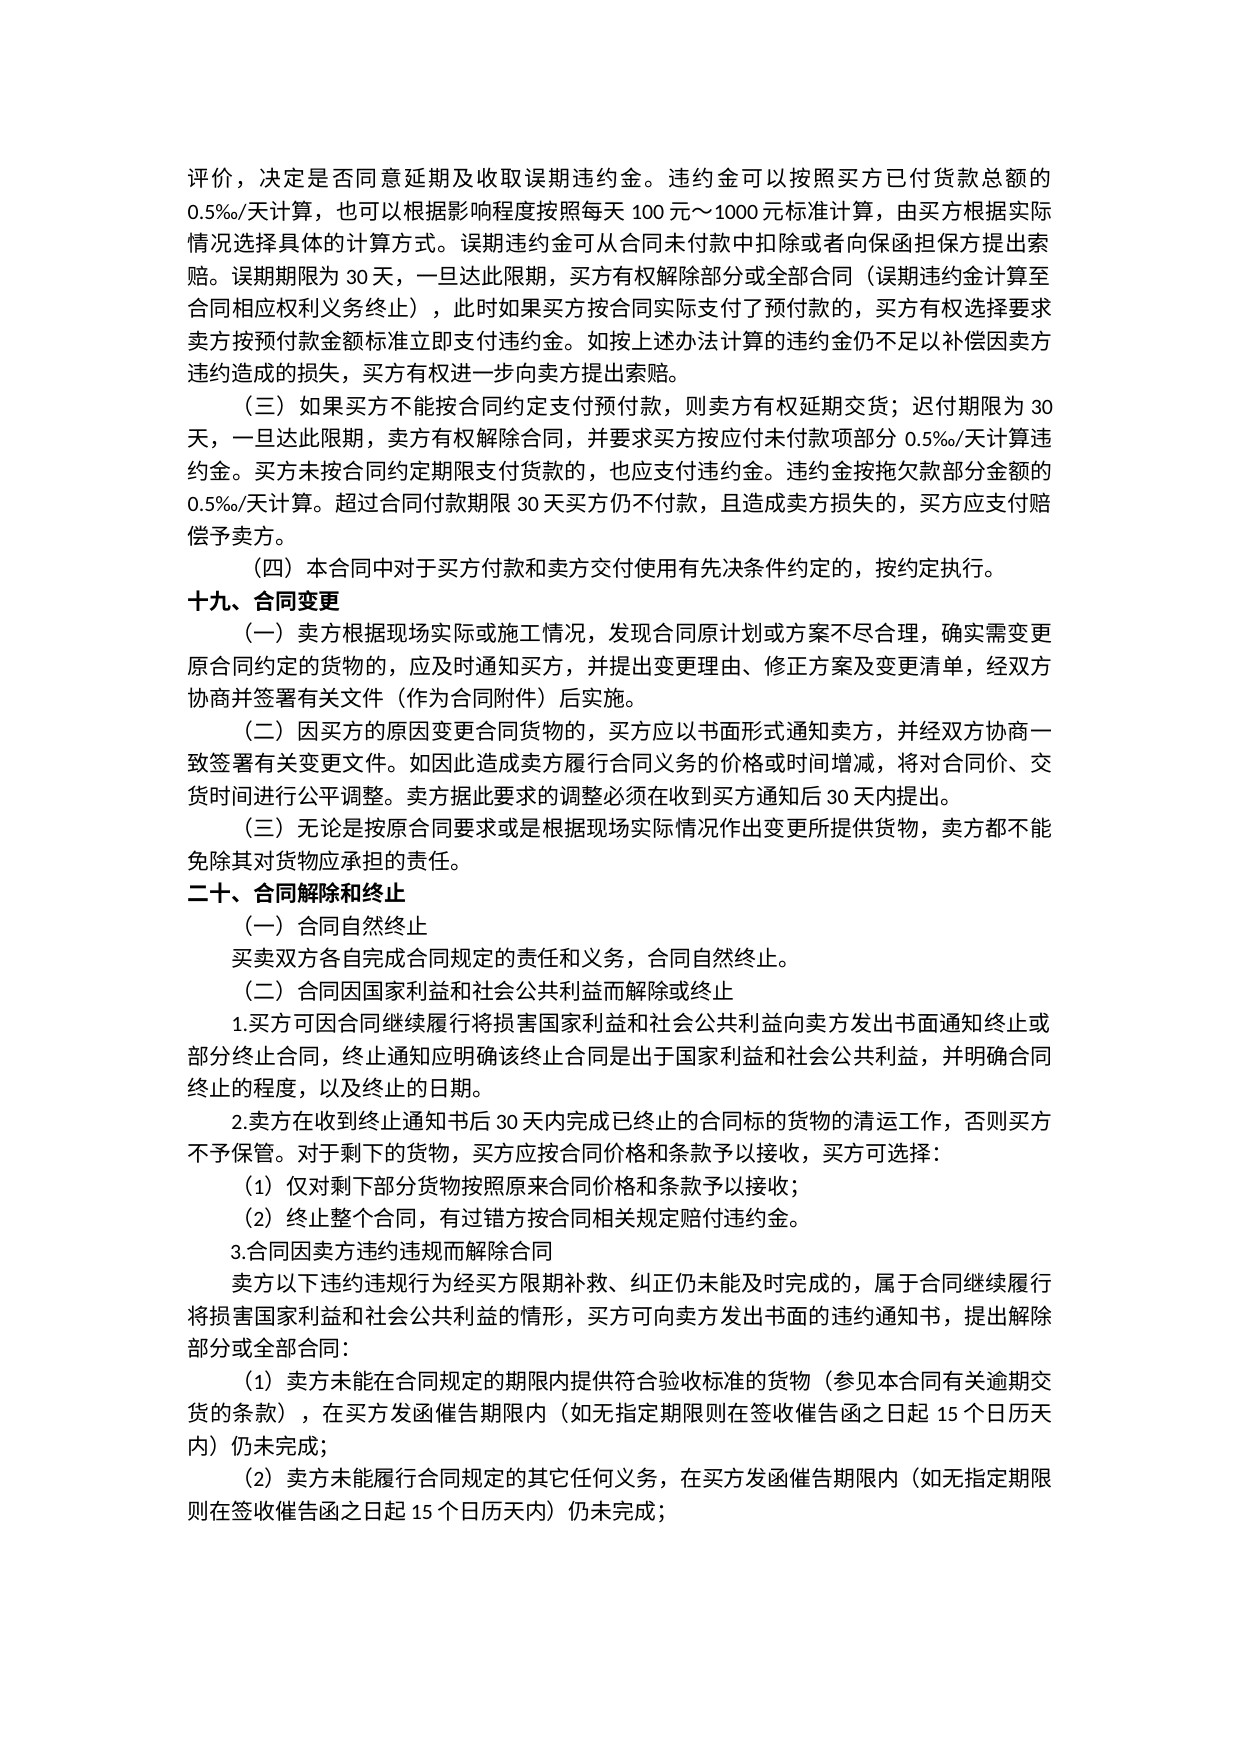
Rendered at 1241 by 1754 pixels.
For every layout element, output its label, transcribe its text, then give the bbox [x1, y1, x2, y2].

text 二十、合同解除和终止 [187, 877, 1053, 909]
text （一）合同自然终止 [187, 909, 1053, 942]
text 2.卖方在收到终止通知书后30天内完成已终止的合同标的货物的清运工作，否则买方不予保管。对于剩下的货物，买方应按合同价格和条款予以接收，买方可选择： [187, 1104, 1053, 1169]
text （二）合同因国家利益和社会公共利益而解除或终止 [187, 974, 1053, 1007]
text （2）卖方未能履行合同规定的其它任何义务，在买方发函催告期限内（如无指定期限则在签收催告函之日起15个日历天内）仍未完成； [187, 1462, 1053, 1527]
text 十九、合同变更 [187, 584, 1053, 617]
text （二）因买方的原因变更合同货物的，买方应以书面形式通知卖方，并经双方协商一致签署有关变更文件。如因此造成卖方履行合同义务的价格或时间增减，将对合同价、交货时间进行公平调整。卖方据此要求的调整必须在收到买方通知后30天内提出。 [187, 714, 1053, 812]
text 3.合同因卖方违约违规而解除合同 [230, 1234, 1053, 1267]
text （1）仅对剩下部分货物按照原来合同价格和条款予以接收； [231, 1169, 1053, 1202]
text （2）终止整个合同，有过错方按合同相关规定赔付违约金。 [231, 1202, 1053, 1234]
text 买卖双方各自完成合同规定的责任和义务，合同自然终止。 [231, 942, 1053, 974]
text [187, 162, 1053, 389]
text （一）卖方根据现场实际或施工情况，发现合同原计划或方案不尽合理，确实需变更原合同约定的货物的，应及时通知买方，并提出变更理由、修正方案及变更清单，经双方协商并签署有关文件（作为合同附件）后实施。 [187, 617, 1053, 714]
text （三）如果买方不能按合同约定支付预付款，则卖方有权延期交货；迟付期限为30天，一旦达此限期，卖方有权解除合同，并要求买方按应付未付款项部分0.5‰/天计算违约金。买方未按合同约定期限支付货款的，也应支付违约金。违约金按拖欠款部分金额的0.5‰/天计算。超过合同付款期限30天买方仍不付款，且造成卖方损失的，买方应支付赔偿予卖方。 [187, 389, 1053, 552]
text （1）卖方未能在合同规定的期限内提供符合验收标准的货物（参见本合同有关逾期交货的条款），在买方发函催告期限内（如无指定期限则在签收催告函之日起15个日历天内）仍未完成； [187, 1364, 1053, 1462]
text （三）无论是按原合同要求或是根据现场实际情况作出变更所提供货物，卖方都不能免除其对货物应承担的责任。 [187, 812, 1053, 877]
text （四）本合同中对于买方付款和卖方交付使用有先决条件约定的，按约定执行。 [230, 552, 1053, 584]
text 卖方以下违约违规行为经买方限期补救、纠正仍未能及时完成的，属于合同继续履行将损害国家利益和社会公共利益的情形，买方可向卖方发出书面的违约通知书，提出解除部分或全部合同： [187, 1267, 1053, 1364]
text 1.买方可因合同继续履行将损害国家利益和社会公共利益向卖方发出书面通知终止或部分终止合同，终止通知应明确该终止合同是出于国家利益和社会公共利益，并明确合同终止的程度，以及终止的日期。 [187, 1007, 1053, 1104]
